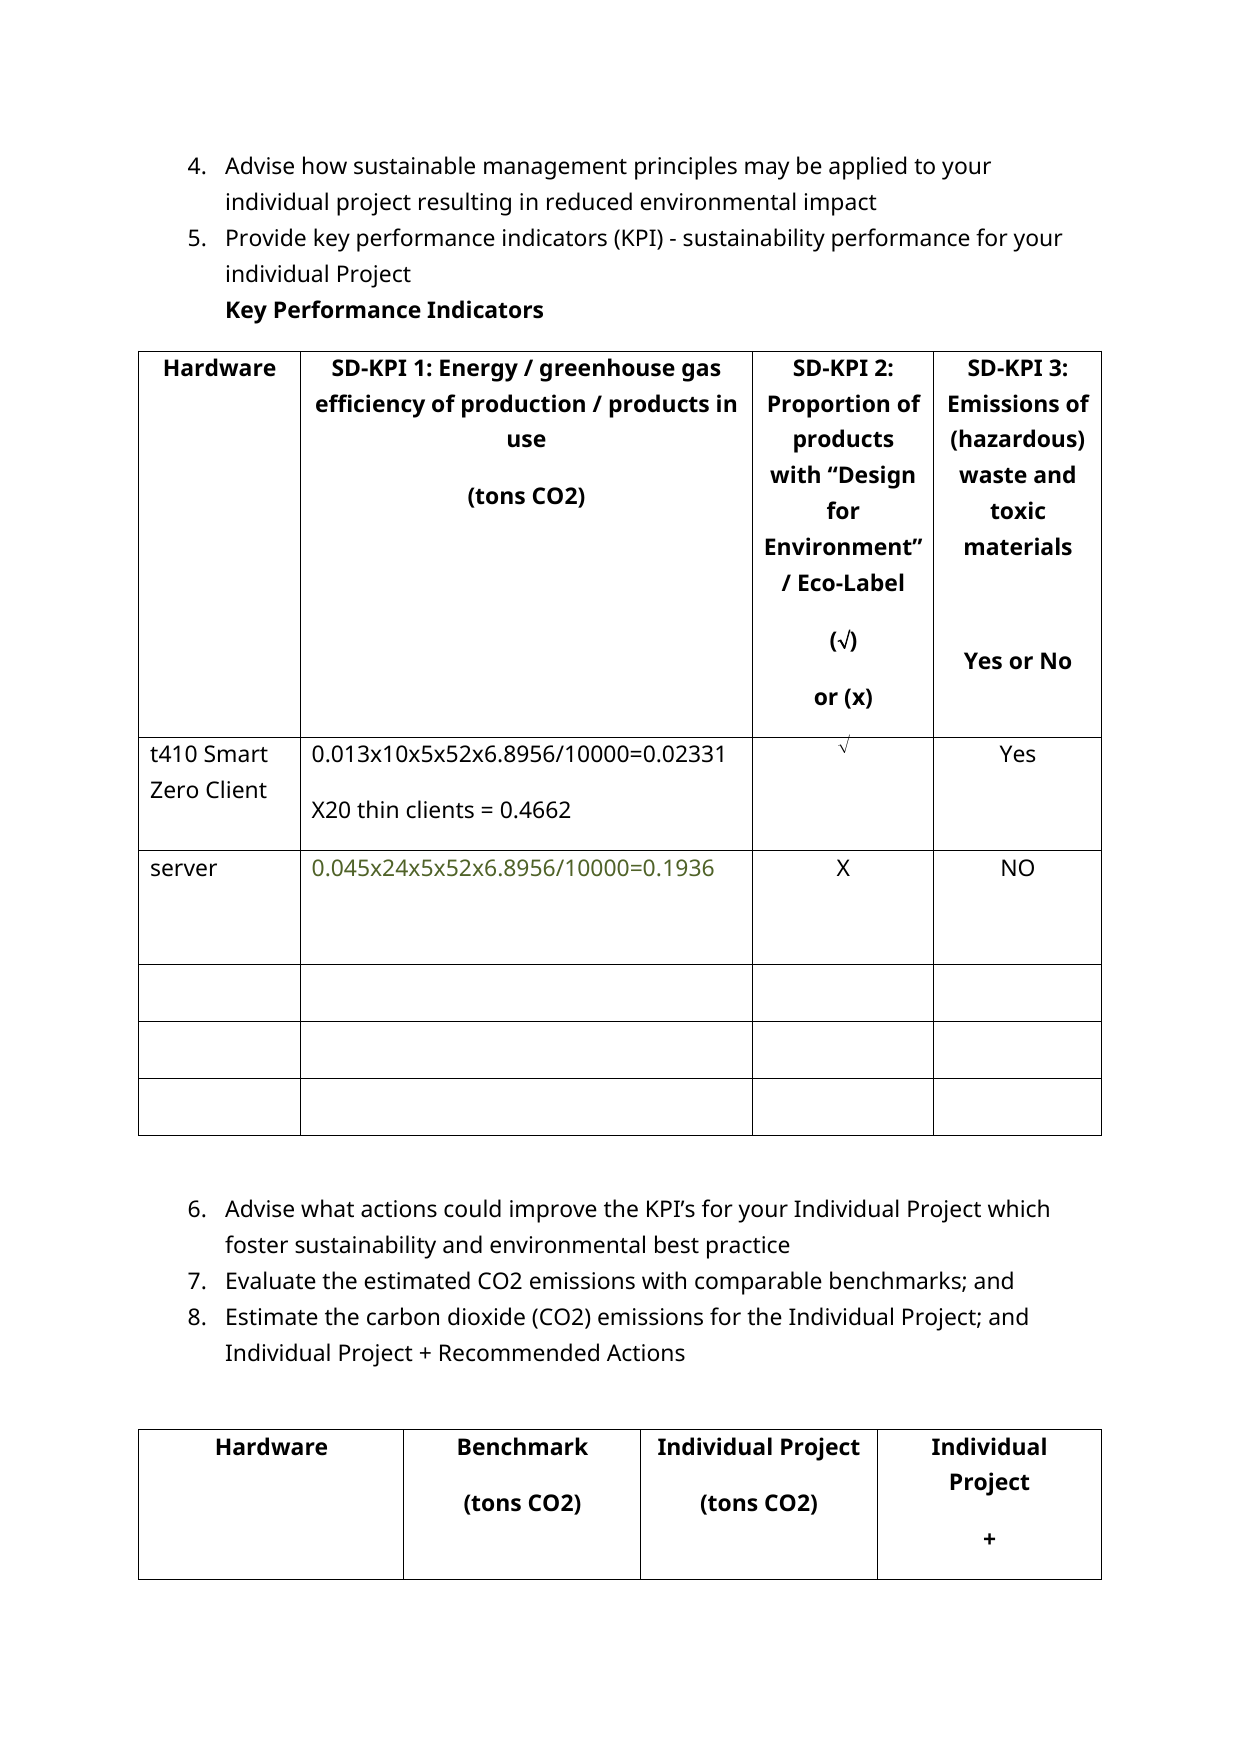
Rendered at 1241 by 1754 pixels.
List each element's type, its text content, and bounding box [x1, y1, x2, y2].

table_cell 0.045x24x5x52x6.8956/10000=0.1936 [301, 851, 752, 964]
table_cell [139, 965, 300, 1021]
table_cell [139, 1022, 300, 1078]
table_cell Yes [934, 738, 1101, 850]
list Estimate the carbon dioxide (CO2) emissions for the Individual Project; and Individual Project + Recommended Actions [187, 1301, 1090, 1368]
table_header Hardware [139, 1430, 403, 1579]
list Advise what actions could improve the KPI’s for your Individual Project which foster sustainability and environmental best practice [187, 1193, 1090, 1260]
list Advise how sustainable management principles may be applied to your individual project resulting in reduced environmental impact [187, 150, 1090, 217]
table_cell [301, 965, 752, 1021]
table_cell NO [934, 851, 1101, 964]
table_cell [934, 1022, 1101, 1078]
table_cell [753, 738, 933, 850]
table_cell [934, 1079, 1101, 1135]
table_header SD-KPI 3: Emissions of (hazardous) waste and toxic materials Yes or No [934, 352, 1101, 737]
table_cell [139, 1079, 300, 1135]
table_cell 0.013x10x5x52x6.8956/10000=0.02331 X20 thin clients = 0.4662 [301, 738, 752, 850]
table_cell X [753, 851, 933, 964]
table_cell [753, 1022, 933, 1078]
table_cell [934, 965, 1101, 1021]
list Provide key performance indicators (KPI) - sustainability performance for your individual Project [187, 222, 1090, 289]
table_cell [753, 965, 933, 1021]
list Key Performance Indicators [225, 294, 1090, 325]
table_header Hardware [139, 352, 300, 737]
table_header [404, 1430, 640, 1579]
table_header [878, 1430, 1101, 1579]
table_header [641, 1430, 877, 1579]
table_cell [753, 1079, 933, 1135]
table_cell [301, 1079, 752, 1135]
table_header SD-KPI 2: Proportion of products with “Design for Environment” / Eco-Label () or (x) [753, 352, 933, 737]
table_cell t410 Smart Zero Client [139, 738, 300, 850]
table_cell server [139, 851, 300, 964]
table_cell [301, 1022, 752, 1078]
table_header SD-KPI 1: Energy / greenhouse gas efficiency of production / products in use (tons CO2) [301, 352, 752, 737]
list Evaluate the estimated CO2 emissions with comparable benchmarks; and [187, 1265, 1090, 1296]
